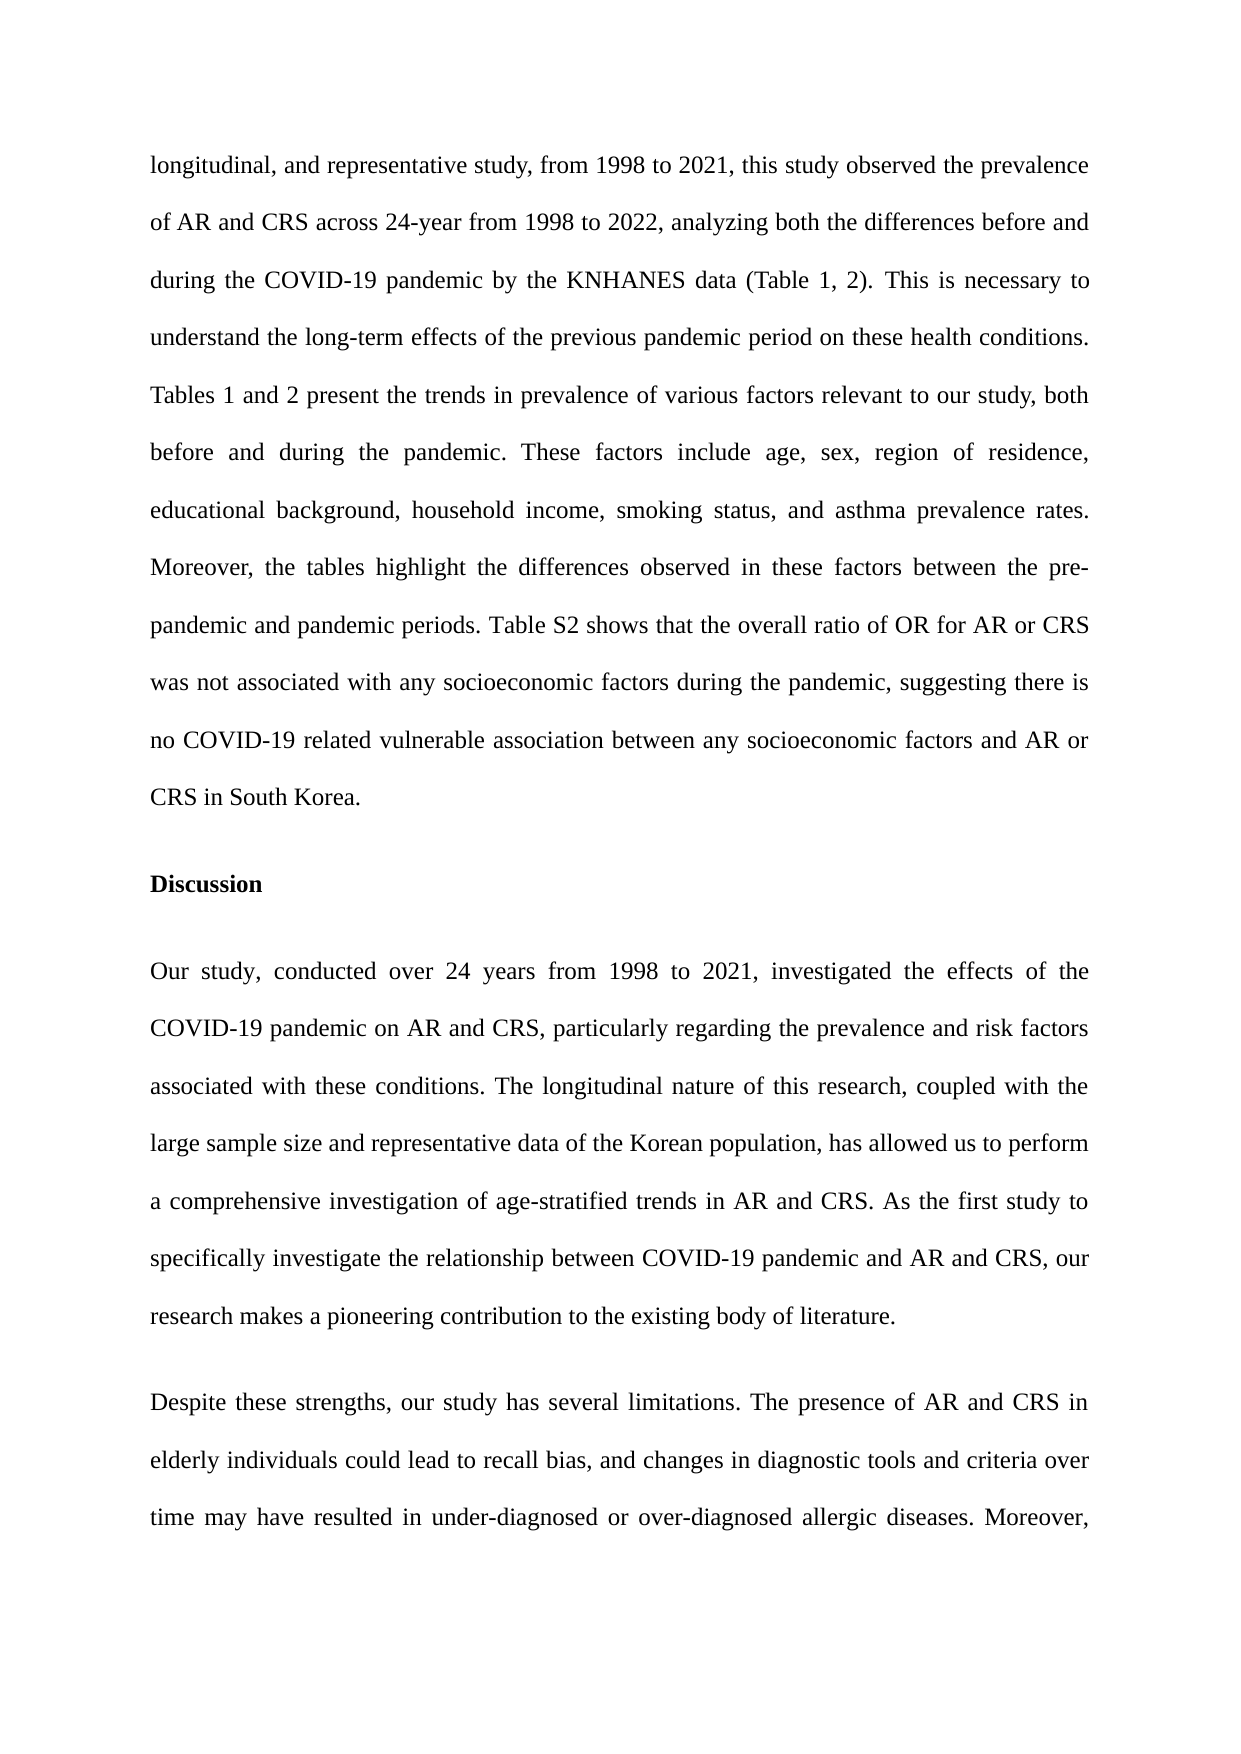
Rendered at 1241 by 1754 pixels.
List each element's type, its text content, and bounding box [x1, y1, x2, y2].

text Our study, conducted over 24 years from 1998 to 2021, investigated the effects of the COVID-19 pandemic on AR and CRS, particularly regarding the prevalence and risk factors associated with these conditions. The longitudinal nature of this research, coupled with the large sample size and representative data of the Korean population, has allowed us to perform a comprehensive investigation of age-stratified trends in AR and CRS. As the first study to specifically investigate the relationship between COVID-19 pandemic and AR and CRS, our research makes a pioneering contribution to the existing body of literature. [150, 956, 1090, 1329]
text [150, 150, 1090, 811]
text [150, 1387, 1090, 1531]
text Discussion [150, 869, 1090, 898]
